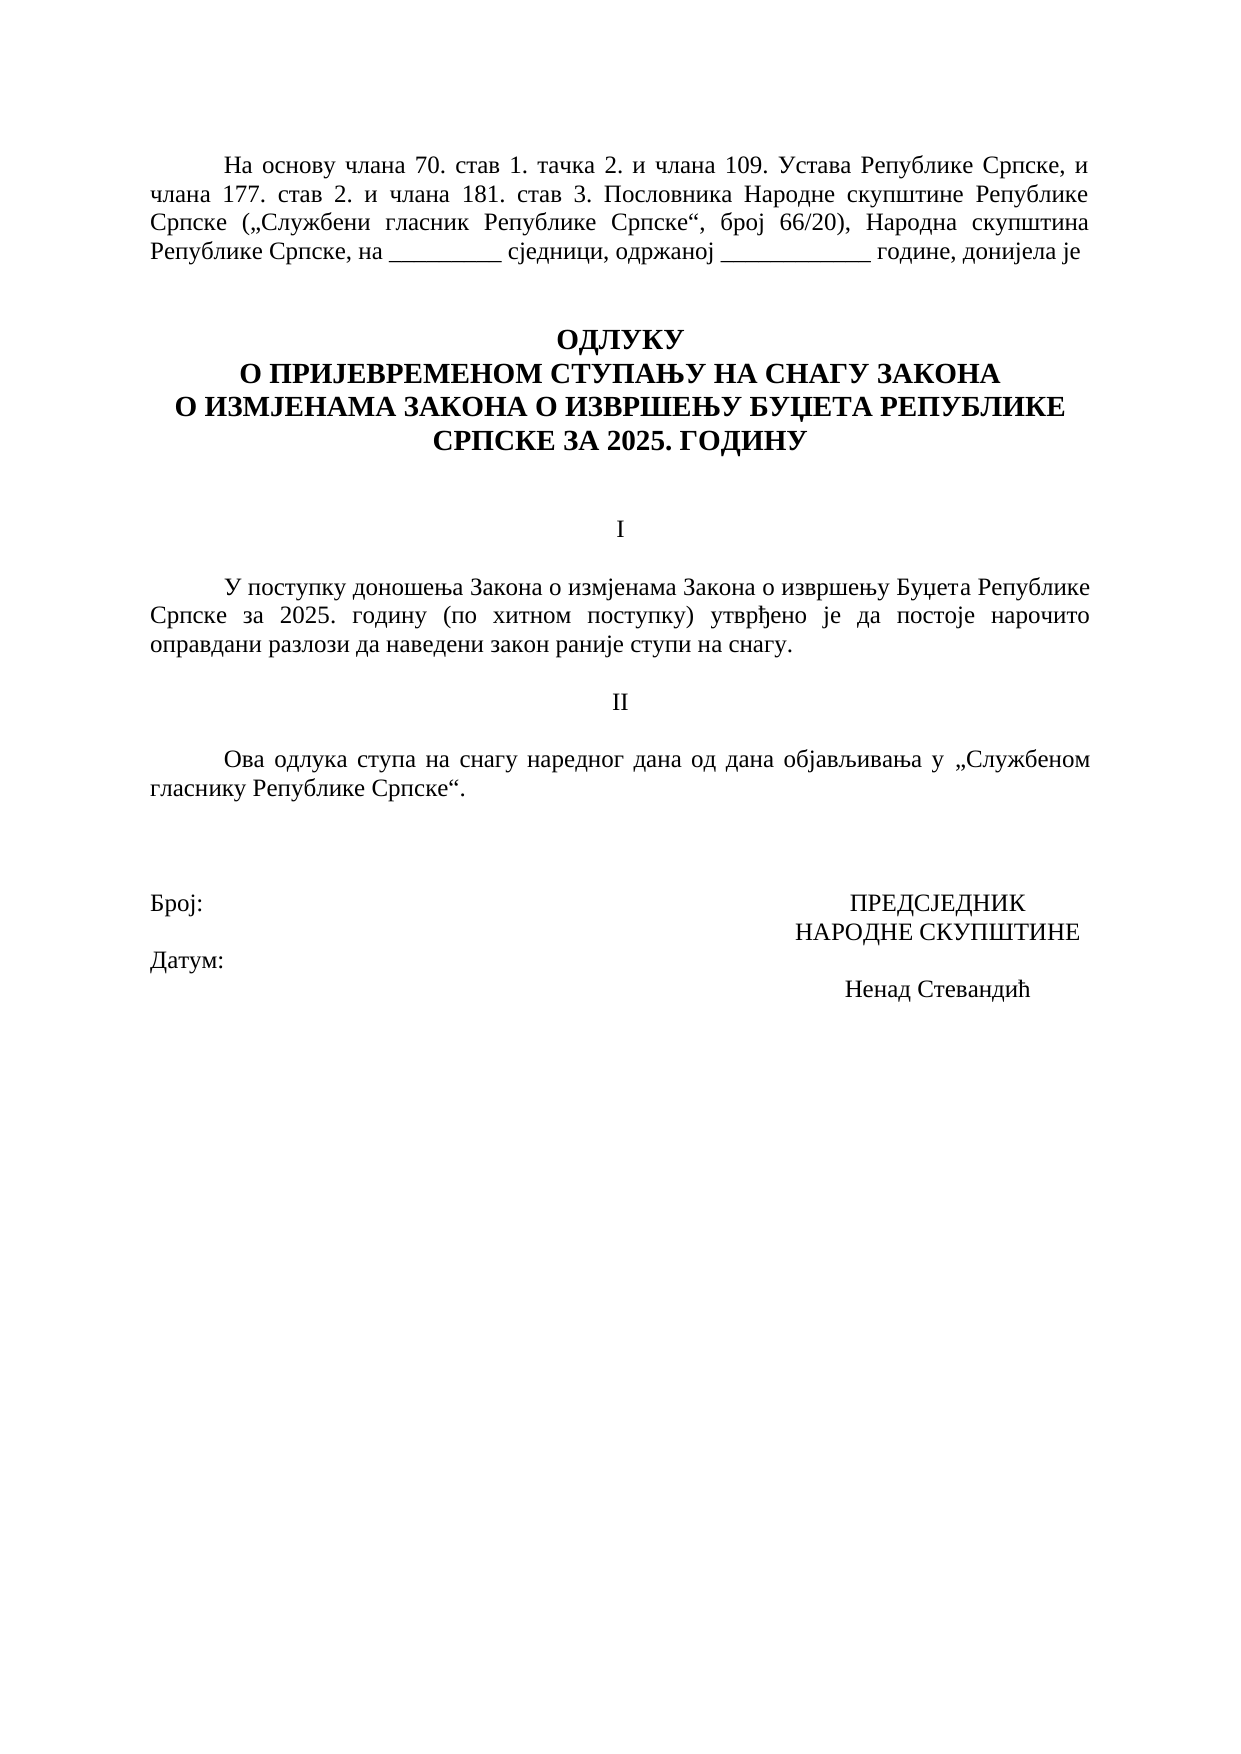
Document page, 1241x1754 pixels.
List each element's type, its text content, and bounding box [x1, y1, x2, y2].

text Ненад Стевандић [150, 974, 1090, 1003]
text На основу члана 70. став 1. тачка 2. и члана 109. Устава Републике Српске, и члана 177. став 2. и члана 181. став 3. Пословника Народне скупштине Републике Српске („Службени гласник Републике Српске“, број 66/20), Народна скупштина Републике Српске, на _________ сједници, одржаној ____________ године, донијела је [150, 150, 1090, 265]
text Ова одлука ступа на снагу наредног дана од дана објављивања у „Службеном гласнику Републике Српске“. [150, 744, 1090, 802]
text I [150, 514, 1090, 543]
text Датум: [150, 945, 1090, 974]
text О ПРИЈЕВРЕМЕНОМ СТУПАЊУ НА СНАГУ ЗАКОНА [150, 356, 1090, 389]
text У поступку доношења Закона о измјенама Закона о извршењу Буџета Републике Српске за 2025. годину (по хитном поступку) утврђено је да постоје нарочито оправдани разлози да наведени закон раније ступи на снагу. [150, 572, 1090, 658]
text НАРОДНЕ СКУПШТИНЕ [150, 917, 1090, 945]
text ОДЛУКУ [150, 322, 1090, 356]
text О ИЗМЈЕНАМА ЗАКОНА О ИЗВРШЕЊУ БУЏЕТА РЕПУБЛИКЕ СРПСКЕ ЗА 2025. ГОДИНУ [150, 389, 1090, 457]
text Број: ПРЕДСЈЕДНИК [150, 888, 1090, 917]
text II [150, 687, 1090, 715]
